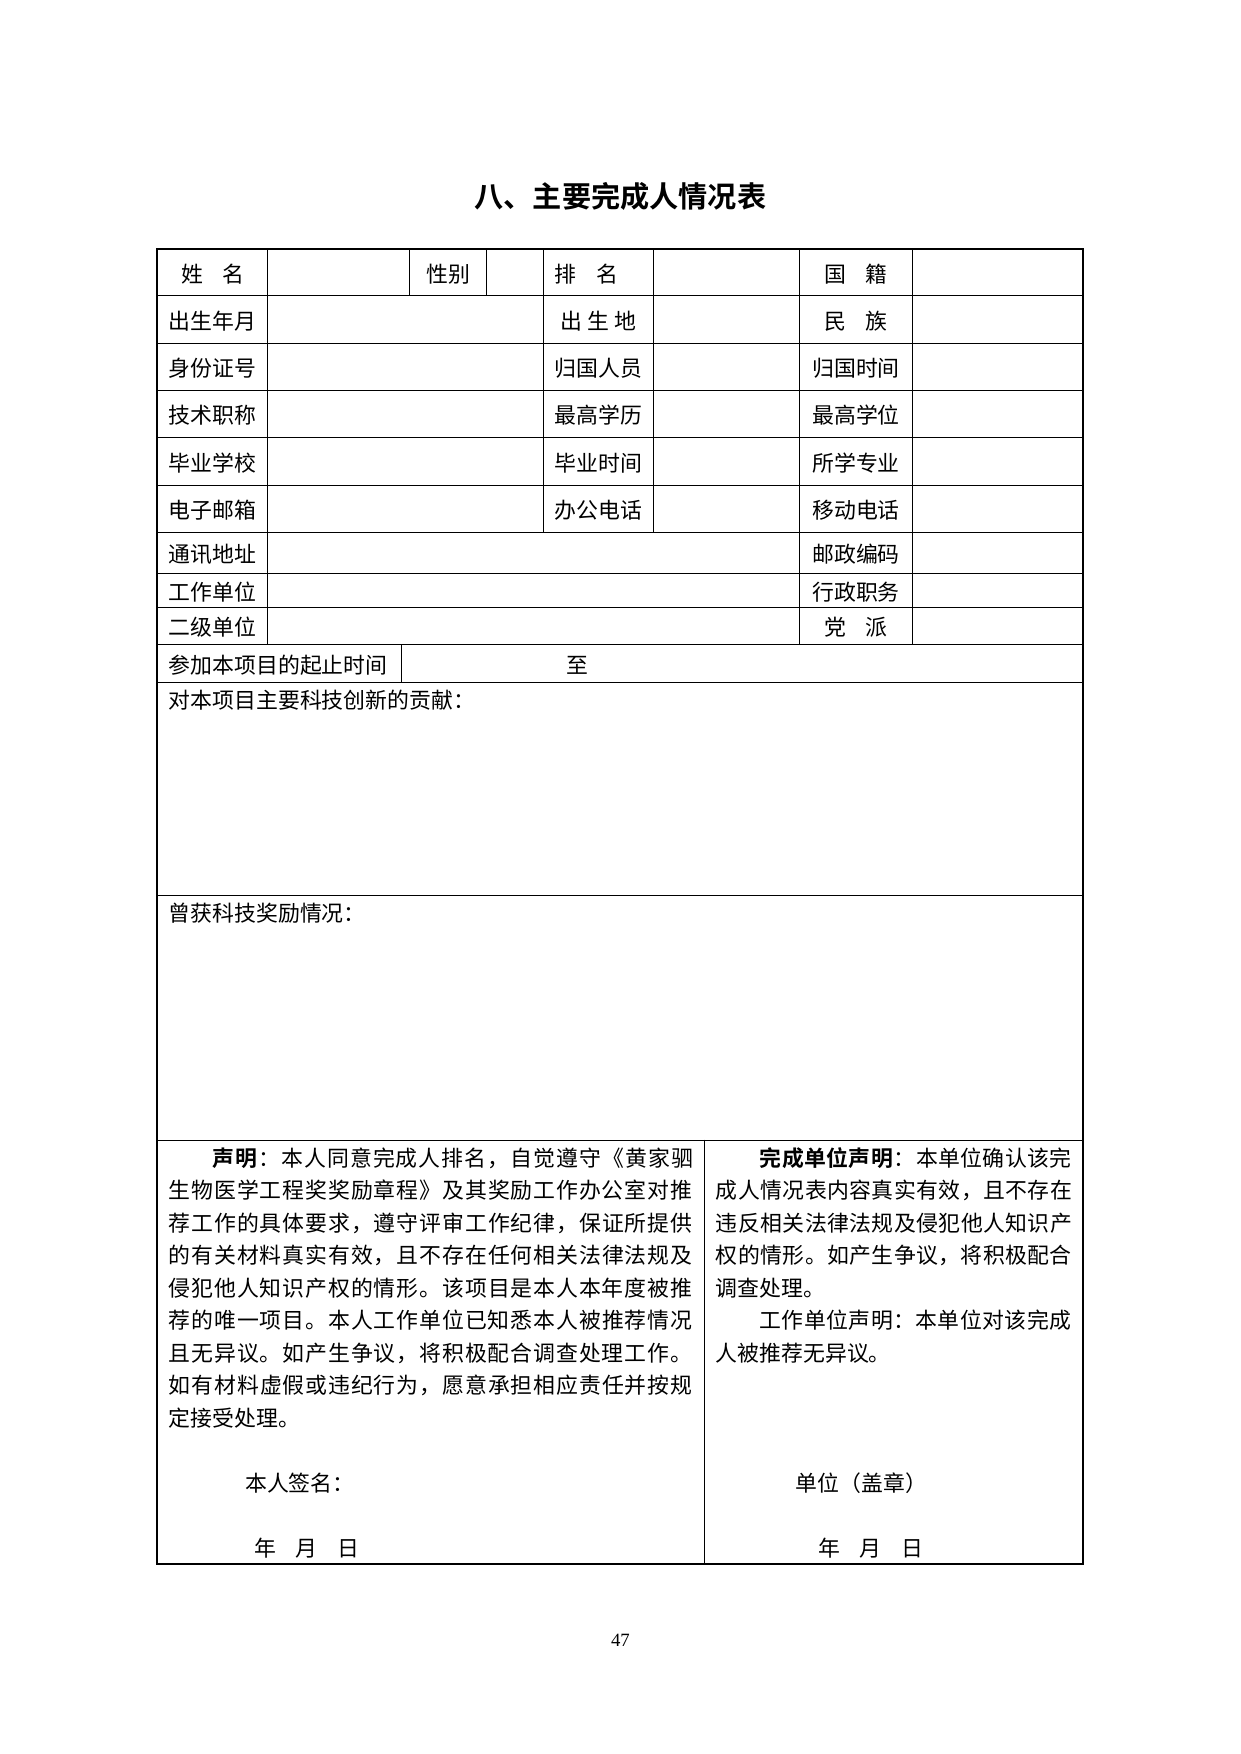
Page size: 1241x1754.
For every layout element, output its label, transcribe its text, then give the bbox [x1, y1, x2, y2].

table_cell 民 族 [800, 296, 912, 343]
table_cell 完成单位声明：本单位确认该完成人情况表内容真实有效，且不存在违反相关法律法规及侵犯他人知识产权的情形。如产生争议，将积极配合调查处理。 工作单位声明：本单位对该完成人被推荐无异议。 单位（盖章） 年 月 日 [705, 1141, 1082, 1563]
table_header 姓 名 [158, 250, 267, 295]
table_cell 技术职称 [158, 391, 267, 437]
table_cell 毕业时间 [544, 438, 653, 484]
table_cell 曾获科技奖励情况： [158, 896, 1082, 1139]
table_cell 行政职务 [800, 574, 912, 607]
table_cell [913, 574, 1082, 607]
table_cell [654, 438, 799, 484]
table_cell [913, 438, 1082, 484]
table_cell 办公电话 [544, 486, 653, 532]
table_cell [654, 391, 799, 437]
table_cell [913, 344, 1082, 390]
table_cell 二级单位 [158, 608, 267, 644]
table_header [913, 250, 1082, 295]
table_header [487, 250, 543, 295]
table_header [654, 250, 799, 295]
table_cell 最高学历 [544, 391, 653, 437]
table_cell [913, 296, 1082, 343]
table_cell 参加本项目的起止时间 [158, 645, 401, 682]
table_cell 工作单位 [158, 574, 267, 607]
text 八、主要完成人情况表 [187, 162, 1053, 227]
table_cell [268, 296, 543, 343]
table_header 排 名 [544, 250, 653, 295]
table_cell 邮政编码 [800, 533, 912, 573]
table_cell 声明：本人同意完成人排名，自觉遵守《黄家驷生物医学工程奖奖励章程》及其奖励工作办公室对推荐工作的具体要求，遵守评审工作纪律，保证所提供的有关材料真实有效，且不存在任何相关法律法规及侵犯他人知识产权的情形。该项目是本人本年度被推荐的唯一项目。本人工作单位已知悉本人被推荐情况且无异议。如产生争议，将积极配合调查处理工作。如有材料虚假或违纪行为，愿意承担相应责任并按规定接受处理。 本人签名： 年 月 日 [158, 1141, 704, 1563]
table_cell 归国人员 [544, 344, 653, 390]
table_cell [268, 438, 543, 484]
table_cell [268, 391, 543, 437]
table_cell 对本项目主要科技创新的贡献： [158, 683, 1082, 895]
table_cell 出 生 地 [544, 296, 653, 343]
table_cell [268, 344, 543, 390]
table_cell 所学专业 [800, 438, 912, 484]
table_header 国 籍 [800, 250, 912, 295]
table_cell 电子邮箱 [158, 486, 267, 532]
table_cell 通讯地址 [158, 533, 267, 573]
table_header 性别 [410, 250, 486, 295]
table_cell [913, 608, 1082, 644]
table_cell [913, 391, 1082, 437]
table_cell [268, 533, 799, 573]
table_cell [268, 574, 799, 607]
table_cell [654, 486, 799, 532]
table_cell 身份证号 [158, 344, 267, 390]
table_cell 归国时间 [800, 344, 912, 390]
table_cell [268, 608, 799, 644]
table_cell [654, 296, 799, 343]
table_cell [268, 486, 543, 532]
table_cell 移动电话 [800, 486, 912, 532]
table_cell [654, 344, 799, 390]
table_cell [913, 486, 1082, 532]
table_cell 出生年月 [158, 296, 267, 343]
table_cell [913, 533, 1082, 573]
table_cell 最高学位 [800, 391, 912, 437]
table_cell 党 派 [800, 608, 912, 644]
table_cell 至 [402, 645, 1082, 682]
table_cell 毕业学校 [158, 438, 267, 484]
table_header [268, 250, 409, 295]
